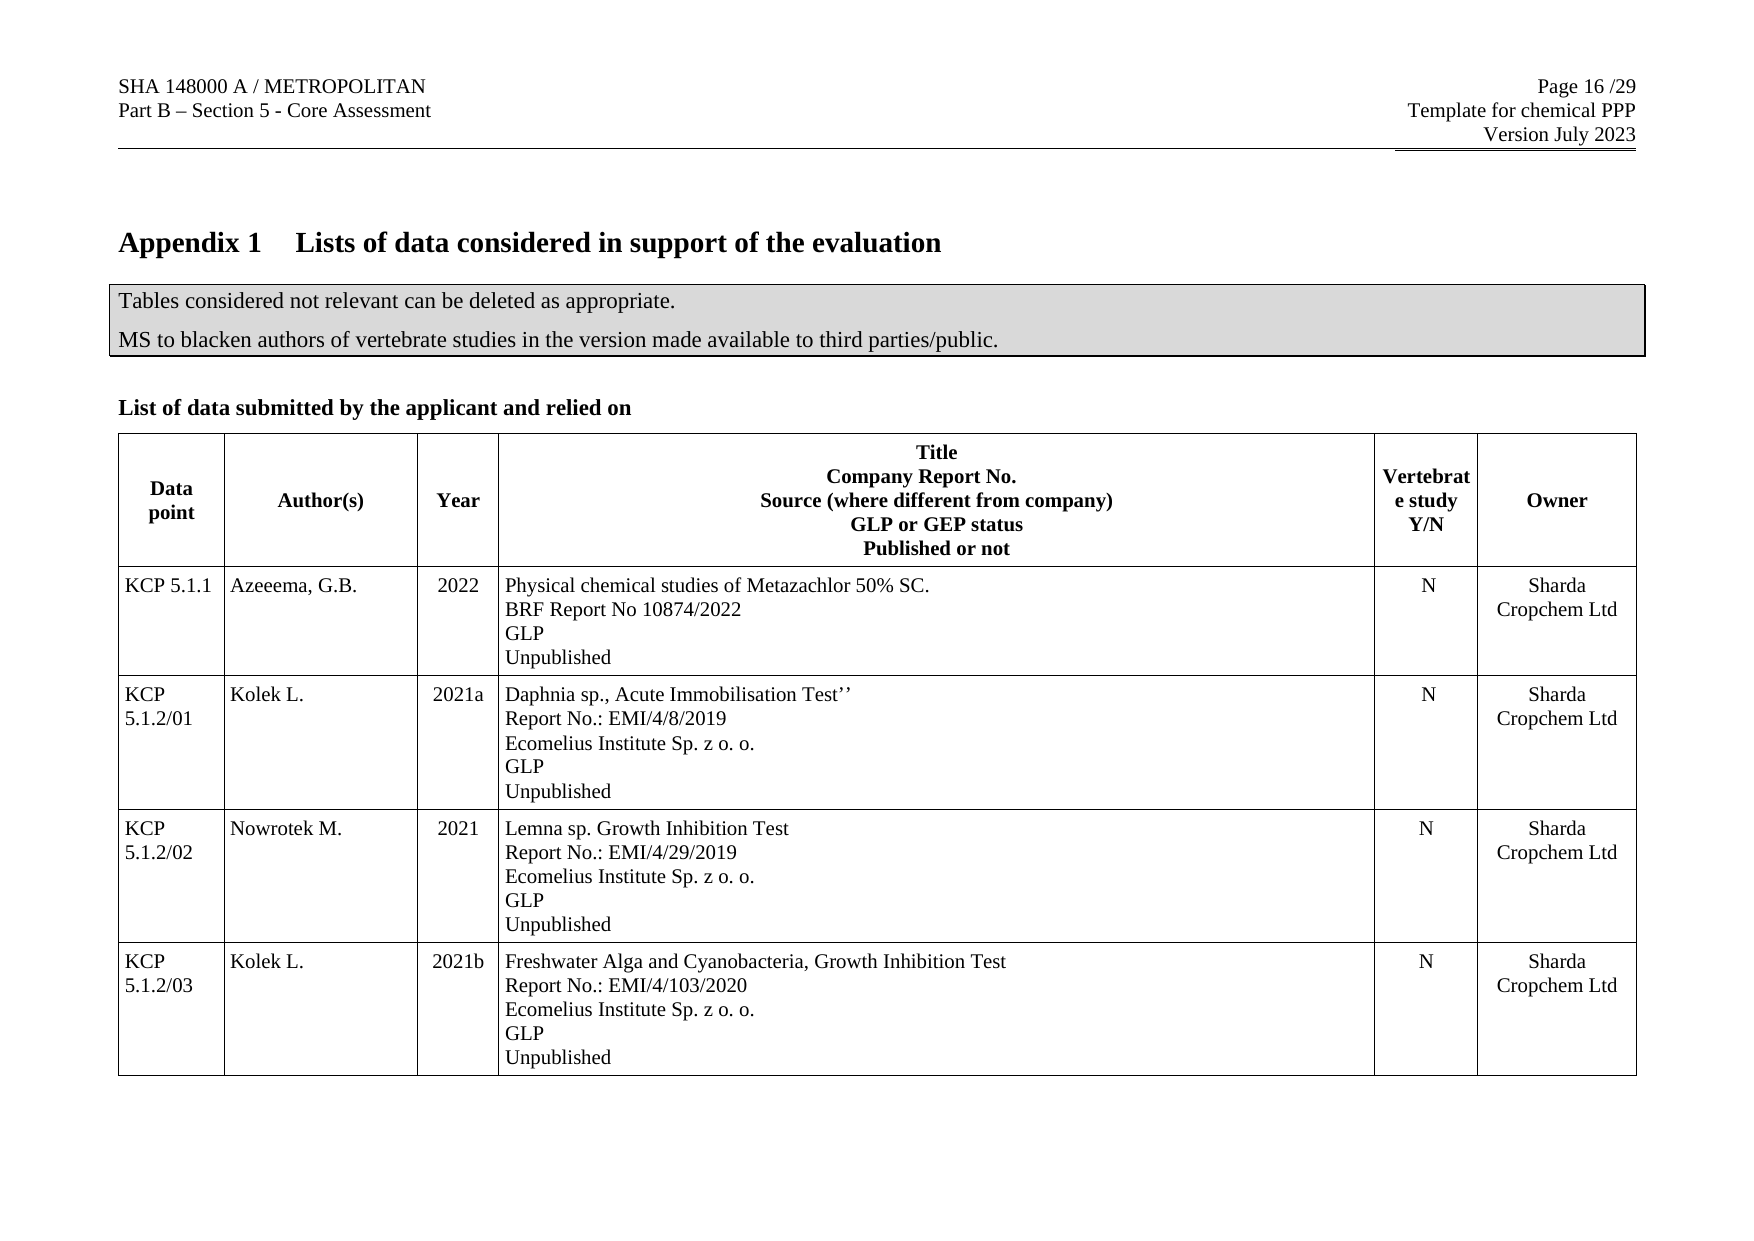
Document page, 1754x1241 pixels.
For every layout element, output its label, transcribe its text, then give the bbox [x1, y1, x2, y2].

table_cell 2022 [418, 567, 498, 675]
text Lists of data considered in support of the evaluation [118, 226, 1636, 259]
table_cell KCP 5.1.1 [119, 567, 224, 675]
table_cell 2021a [418, 676, 498, 808]
table_cell Physical chemical studies of Metazachlor 50% SC. BRF Report No 10874/2022 GLP Unpublished [499, 567, 1374, 675]
table_header Year [418, 434, 498, 566]
table_cell Sharda Cropchem Ltd [1478, 943, 1636, 1075]
table_header Author(s) [225, 434, 417, 566]
table_cell N [1375, 676, 1477, 808]
table_cell Kolek L. [225, 676, 417, 808]
table_cell 2021b [418, 943, 498, 1075]
table_cell Sharda Cropchem Ltd [1478, 810, 1636, 942]
text Tables considered not relevant can be deleted as appropriate. [110, 285, 1644, 313]
table_cell Azeeema, G.B. [225, 567, 417, 675]
table_cell N [1375, 567, 1477, 675]
text MS to blacken authors of vertebrate studies in the version made available to third parties/public. [110, 323, 1644, 355]
table_cell Freshwater Alga and Cyanobacteria, Growth Inhibition Test Report No.: EMI/4/103/2020 Ecomelius Institute Sp. z o. o. GLP Unpublished [499, 943, 1374, 1075]
table_cell Sharda Cropchem Ltd [1478, 676, 1636, 808]
table_cell KCP 5.1.2/03 [119, 943, 224, 1075]
table_header Title Company Report No. Source (where different from company) GLP or GEP status Published or not [499, 434, 1374, 566]
text List of data submitted by the applicant and relied on [118, 394, 1636, 420]
table_cell Sharda Cropchem Ltd [1478, 567, 1636, 675]
table_cell Kolek L. [225, 943, 417, 1075]
table_header Data point [119, 434, 224, 566]
table_cell 2021 [418, 810, 498, 942]
table_cell Lemna sp. Growth Inhibition Test Report No.: EMI/4/29/2019 Ecomelius Institute Sp. z o. o. GLP Unpublished [499, 810, 1374, 942]
table_cell Daphnia sp., Acute Immobilisation Test’’ Report No.: EMI/4/8/2019 Ecomelius Institute Sp. z o. o. GLP Unpublished [499, 676, 1374, 808]
table_header Owner [1478, 434, 1636, 566]
table_cell N [1375, 943, 1477, 1075]
table_header Vertebrate study Y/N [1375, 434, 1477, 566]
table_cell KCP 5.1.2/01 [119, 676, 224, 808]
table_cell N [1375, 810, 1477, 942]
table_cell Nowrotek M. [225, 810, 417, 942]
table_cell KCP 5.1.2/02 [119, 810, 224, 942]
